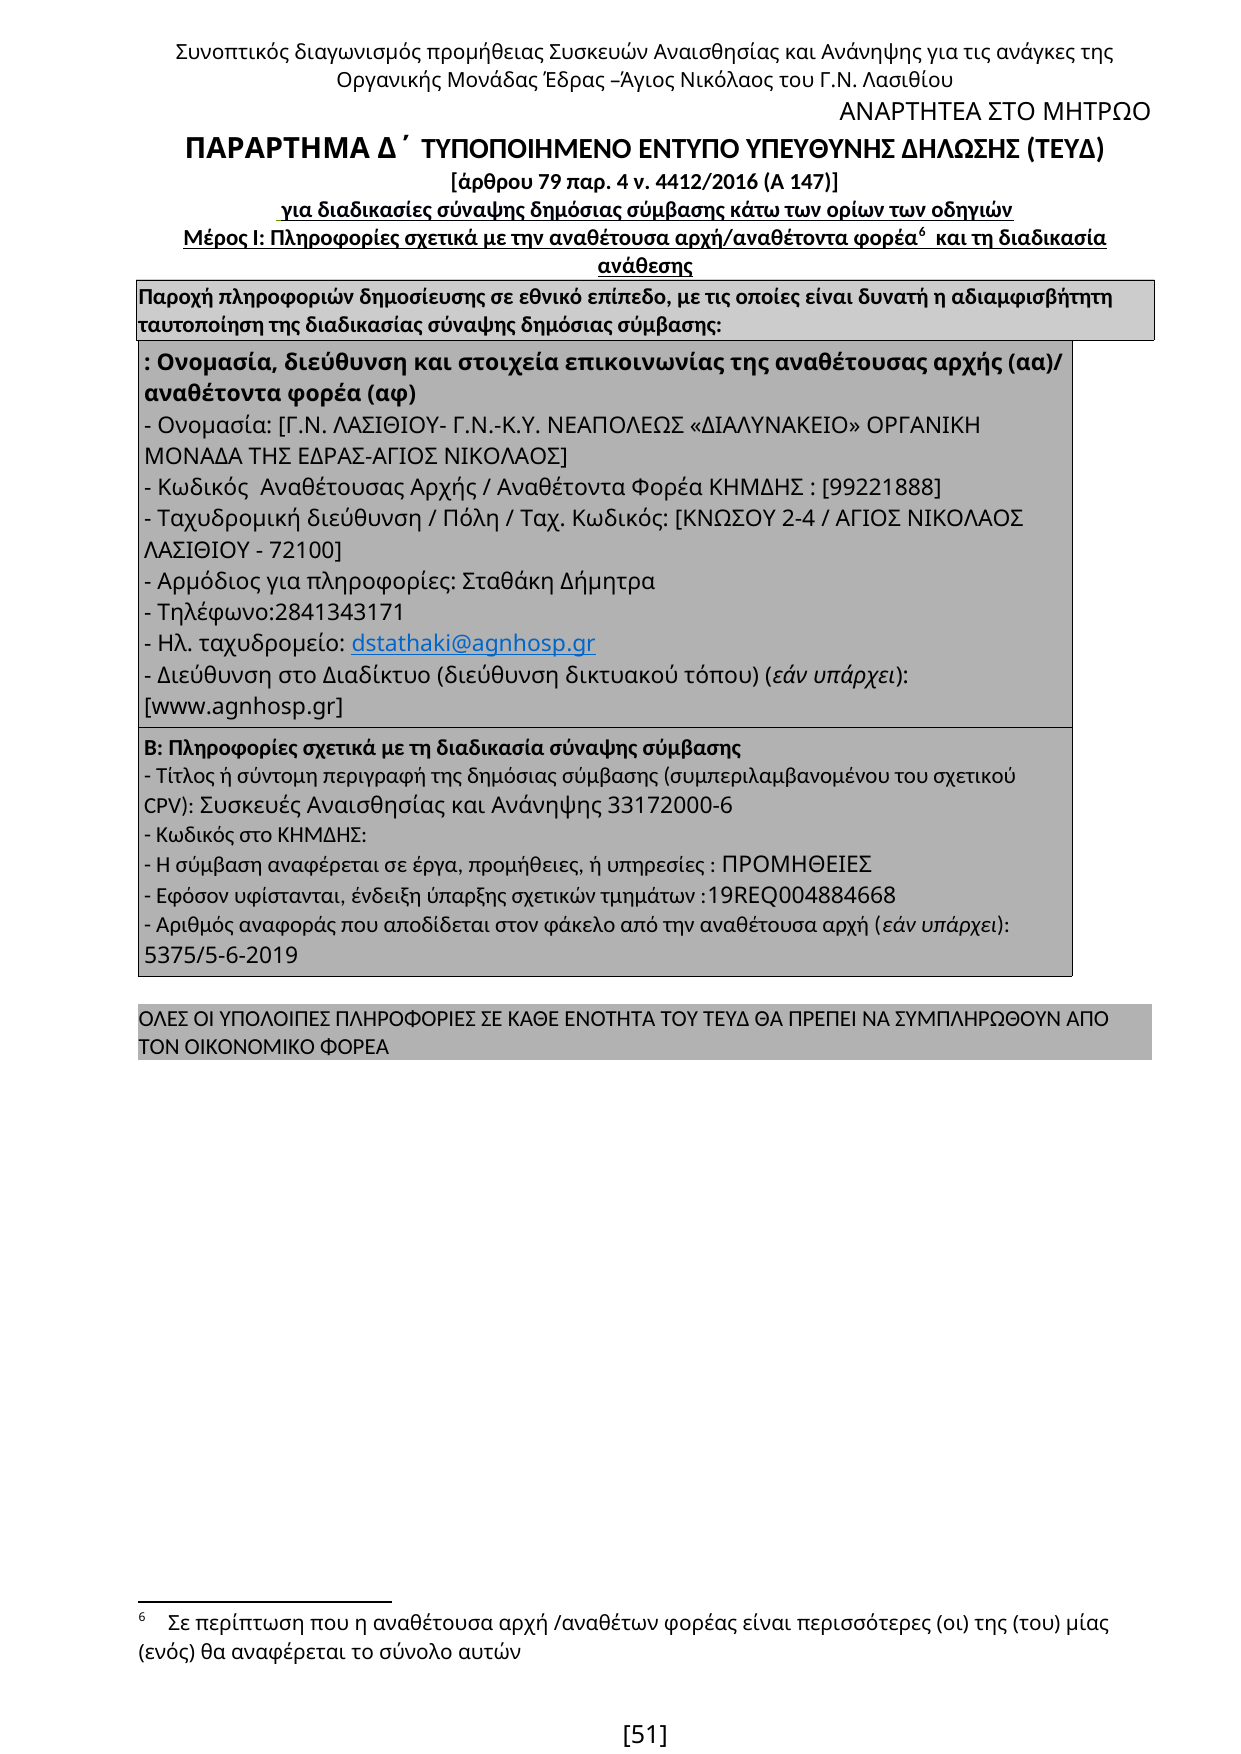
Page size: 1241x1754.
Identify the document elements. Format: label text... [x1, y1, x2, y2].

table_header : Ονομασία, διεύθυνση και στοιχεία επικοινωνίας της αναθέτουσας αρχής (αα)/ αναθέτοντα φορέα (αφ) - Ονομασία: [Γ.Ν. ΛΑΣΙΘΙΟΥ- Γ.Ν.-Κ.Υ. ΝΕΑΠΟΛΕΩΣ «ΔΙΑΛΥΝΑΚΕΙΟ» ΟΡΓΑΝΙΚΗ ΜΟΝΑΔΑ ΤΗΣ ΕΔΡΑΣ-ΑΓΙΟΣ ΝΙΚΟΛΑΟΣ] - Κωδικός Αναθέτουσας Αρχής / Αναθέτοντα Φορέα ΚΗΜΔΗΣ : [99221888] - Ταχυδρομική διεύθυνση / Πόλη / Ταχ. Κωδικός: [ΚΝΩΣΟΥ 2-4 / ΑΓΙΟΣ ΝΙΚΟΛΑΟΣ ΛΑΣΙΘΙΟΥ - 72100] - Αρμόδιος για πληροφορίες: Σταθάκη Δήμητρα - Τηλέφωνο:2841343171 - Ηλ. ταχυδρομείο: dstathaki@agnhosp.gr - Διεύθυνση στο Διαδίκτυο (διεύθυνση δικτυακού τόπου) (εάν υπάρχει): [www.agnhosp.gr] [139, 341, 1072, 727]
text Μέρος Ι: Πληροφορίες σχετικά με την αναθέτουσα αρχή/αναθέτοντα φορέα και τη διαδικασία ανάθεσης [138, 223, 1152, 279]
text [άρθρου 79 παρ. 4 ν. 4412/2016 (Α 147)] [138, 167, 1152, 196]
subtitle ΠΑΡΑΡΤΗΜΑ Δ΄ ΤΥΠΟΠΟΙΗΜΕΝΟ ΕΝΤΥΠΟ ΥΠΕΥΘΥΝΗΣ ΔΗΛΩΣΗΣ (TEΥΔ) [138, 128, 1152, 167]
text Παροχή πληροφοριών δημοσίευσης σε εθνικό επίπεδο, με τις οποίες είναι δυνατή η αδιαμφισβήτητη ταυτοποίηση της διαδικασίας σύναψης δημόσιας σύμβασης: [137, 281, 1154, 340]
table_cell Β: Πληροφορίες σχετικά με τη διαδικασία σύναψης σύμβασης - Τίτλος ή σύντομη περιγραφή της δημόσιας σύμβασης (συμπεριλαμβανομένου του σχετικού CPV): Συσκευές Αναισθησίας και Ανάνηψης 33172000-6 - Κωδικός στο ΚΗΜΔΗΣ: - Η σύμβαση αναφέρεται σε έργα, προμήθειες, ή υπηρεσίες : ΠΡΟΜΗΘΕΙΕΣ - Εφόσον υφίστανται, ένδειξη ύπαρξης σχετικών τμημάτων :19REQ004884668 - Αριθμός αναφοράς που αποδίδεται στον φάκελο από την αναθέτουσα αρχή (εάν υπάρχει): 5375/5-6-2019 [139, 728, 1072, 976]
text για διαδικασίες σύναψης δημόσιας σύμβασης κάτω των ορίων των οδηγιών [138, 196, 1152, 223]
text ΟΛΕΣ ΟΙ ΥΠΟΛΟΙΠΕΣ ΠΛΗΡΟΦΟΡΙΕΣ ΣΕ ΚΑΘΕ ΕΝΟΤΗΤΑ ΤΟΥ ΤΕΥΔ ΘΑ ΠΡΕΠΕΙ ΝΑ ΣΥΜΠΛΗΡΩΘΟΥΝ ΑΠΟ ΤΟΝ ΟΙΚΟΝΟΜΙΚΟ ΦΟΡΕΑ [138, 1004, 1152, 1060]
